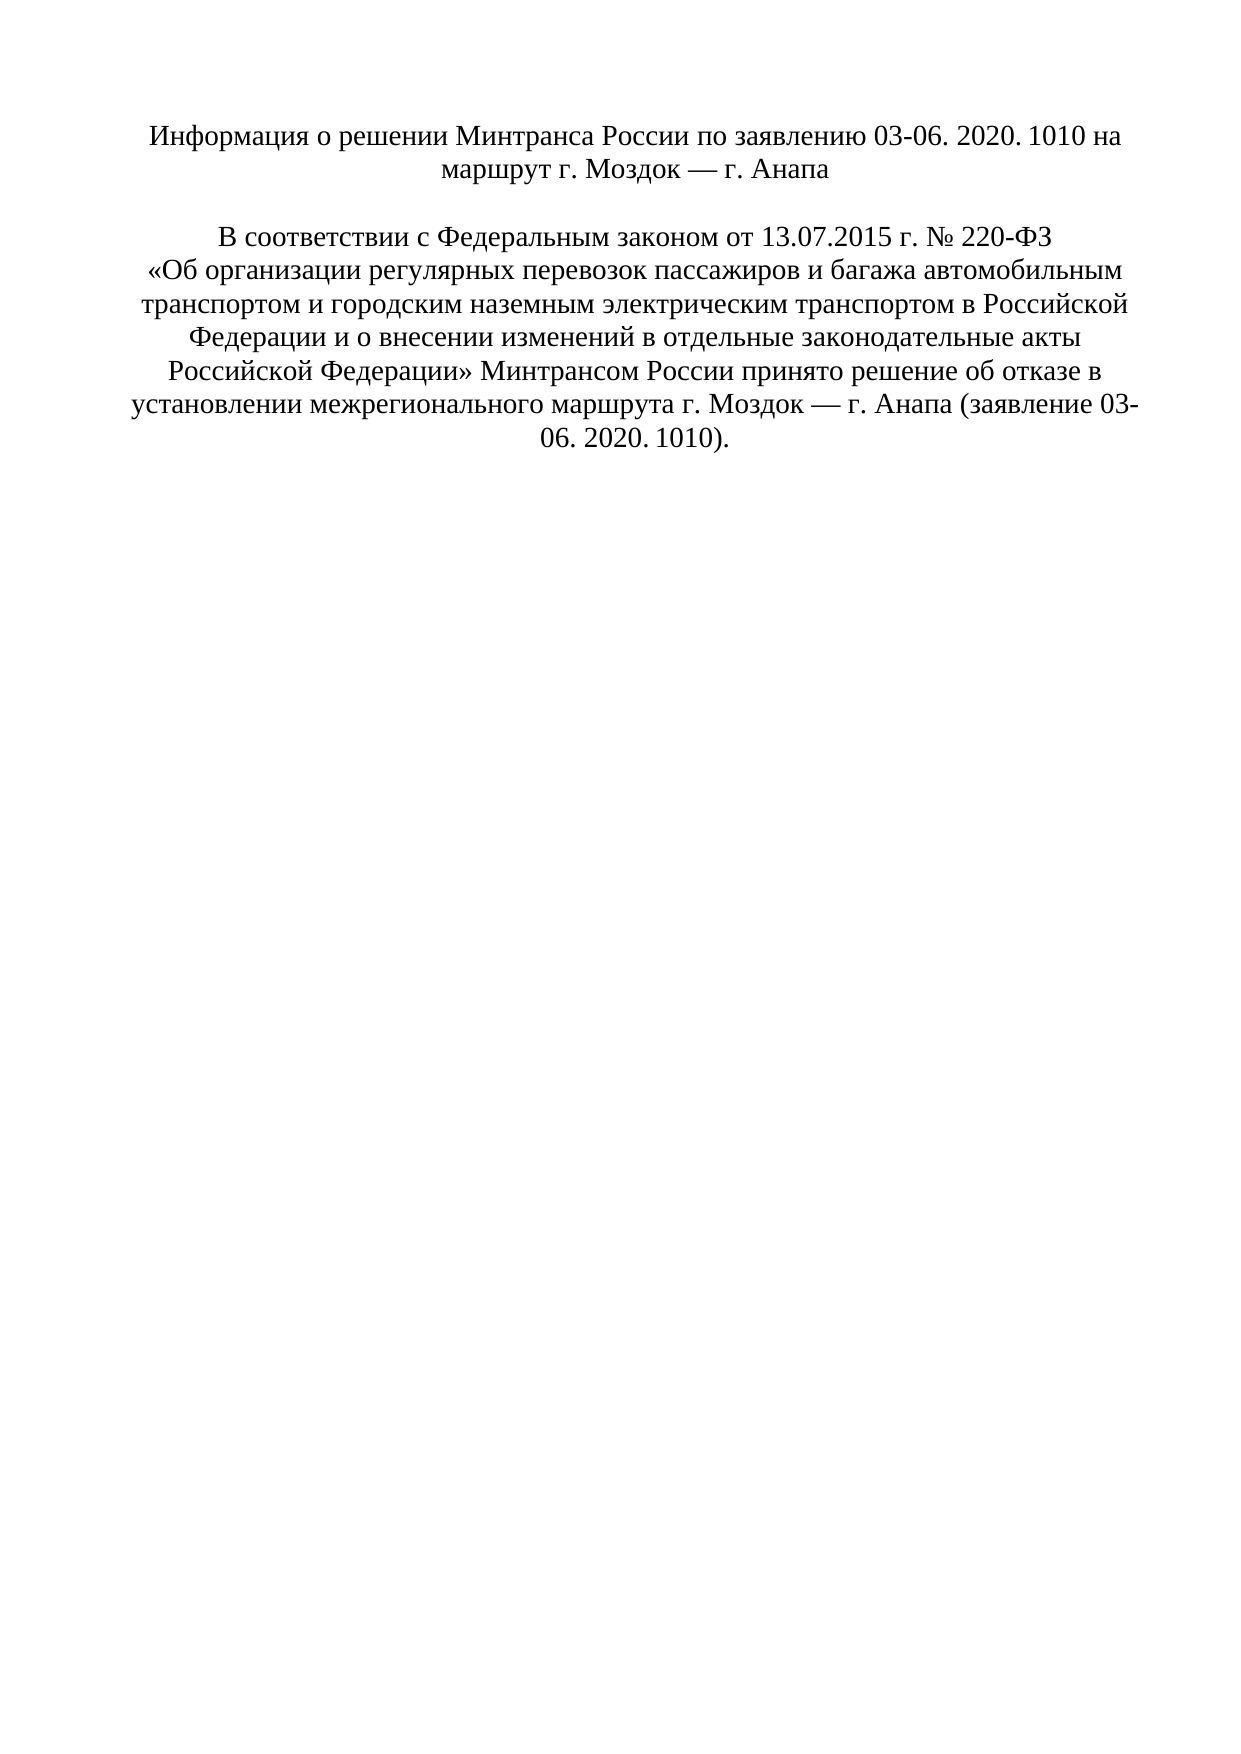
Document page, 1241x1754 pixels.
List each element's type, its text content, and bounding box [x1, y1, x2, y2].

text В соответствии с Федеральным законом от 13.07.2015 г. № 220-ФЗ «Об организации регулярных перевозок пассажиров и багажа автомобильным транспортом и городским наземным электрическим транспортом в Российской Федерации и о внесении изменений в отдельные законодательные акты Российской Федерации» Минтрансом России принято решение об отказе в установлении межрегионального маршрута г. Моздок — г. Анапа (заявление 03-06. 2020. 1010). [118, 219, 1152, 453]
text Информация о решении Минтранса России по заявлению 03-06. 2020. 1010 на маршрут г. Моздок — г. Анапа [118, 118, 1152, 185]
